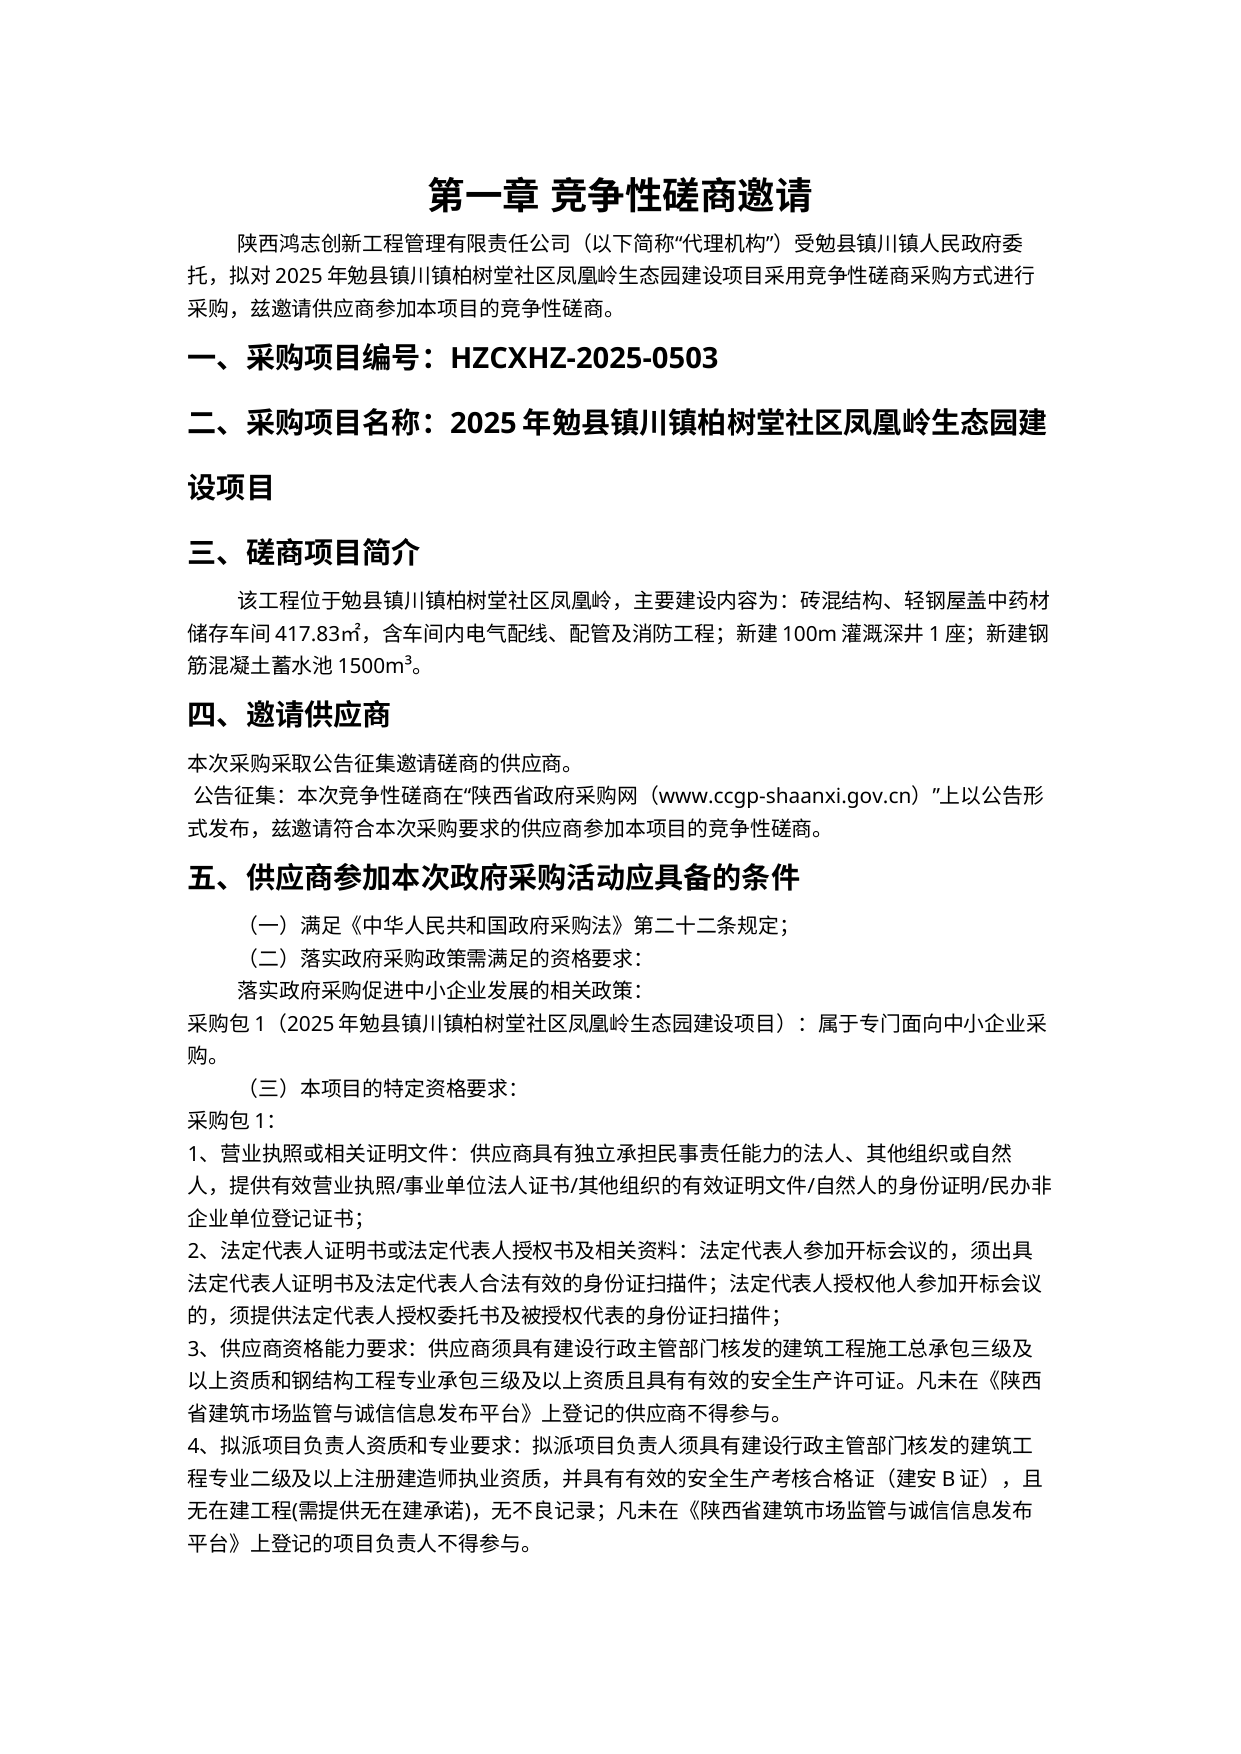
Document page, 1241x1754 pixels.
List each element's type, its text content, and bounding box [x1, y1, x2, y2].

text 采购包1（2025年勉县镇川镇柏树堂社区凤凰岭生态园建设项目）：属于专门面向中小企业采购。 [187, 1007, 1053, 1072]
text 采购包1： [187, 1104, 1053, 1137]
text 公告征集：本次竞争性磋商在“陕西省政府采购网（www.ccgp-shaanxi.gov.cn）”上以公告形式发布，兹邀请符合本次采购要求的供应商参加本项目的竞争性磋商。 [187, 779, 1053, 844]
text 2、法定代表人证明书或法定代表人授权书及相关资料：法定代表人参加开标会议的，须出具法定代表人证明书及法定代表人合法有效的身份证扫描件；法定代表人授权他人参加开标会议的，须提供法定代表人授权委托书及被授权代表的身份证扫描件； [187, 1234, 1053, 1332]
text 该工程位于勉县镇川镇柏树堂社区凤凰岭，主要建设内容为：砖混结构、轻钢屋盖中药材储存车间417.83㎡，含车间内电气配线、配管及消防工程；新建100m灌溉深井1座；新建钢筋混凝土蓄水池1500m³。 [187, 584, 1053, 682]
text 1、营业执照或相关证明文件：供应商具有独立承担民事责任能力的法人、其他组织或自然人，提供有效营业执照/事业单位法人证书/其他组织的有效证明文件/自然人的身份证明/民办非企业单位登记证书； [187, 1137, 1053, 1234]
text 3、供应商资格能力要求：供应商须具有建设行政主管部门核发的建筑工程施工总承包三级及以上资质和钢结构工程专业承包三级及以上资质且具有有效的安全生产许可证。凡未在《陕西省建筑市场监管与诚信信息发布平台》上登记的供应商不得参与。 [187, 1332, 1053, 1429]
text 落实政府采购促进中小企业发展的相关政策： [187, 974, 1053, 1007]
text 一、采购项目编号：HZCXHZ-2025-0503 [187, 324, 1053, 389]
text （二）落实政府采购政策需满足的资格要求： [187, 942, 1053, 974]
text 二、采购项目名称：2025年勉县镇川镇柏树堂社区凤凰岭生态园建设项目 [187, 389, 1053, 519]
text 三、磋商项目简介 [187, 519, 1053, 584]
text 四、邀请供应商 [187, 682, 1053, 747]
text 陕西鸿志创新工程管理有限责任公司（以下简称“代理机构”）受勉县镇川镇人民政府委托，拟对2025年勉县镇川镇柏树堂社区凤凰岭生态园建设项目采用竞争性磋商采购方式进行采购，兹邀请供应商参加本项目的竞争性磋商。 [187, 227, 1053, 324]
text 第一章 竞争性磋商邀请 [187, 162, 1053, 227]
text 五、供应商参加本次政府采购活动应具备的条件 [187, 844, 1053, 909]
text （一）满足《中华人民共和国政府采购法》第二十二条规定； [187, 909, 1053, 942]
text 4、拟派项目负责人资质和专业要求：拟派项目负责人须具有建设行政主管部门核发的建筑工程专业二级及以上注册建造师执业资质，并具有有效的安全生产考核合格证（建安B证），且无在建工程(需提供无在建承诺)，无不良记录；凡未在《陕西省建筑市场监管与诚信信息发布平台》上登记的项目负责人不得参与。 [187, 1429, 1053, 1559]
text （三）本项目的特定资格要求： [187, 1072, 1053, 1104]
text 本次采购采取公告征集邀请磋商的供应商。 [187, 747, 1053, 779]
